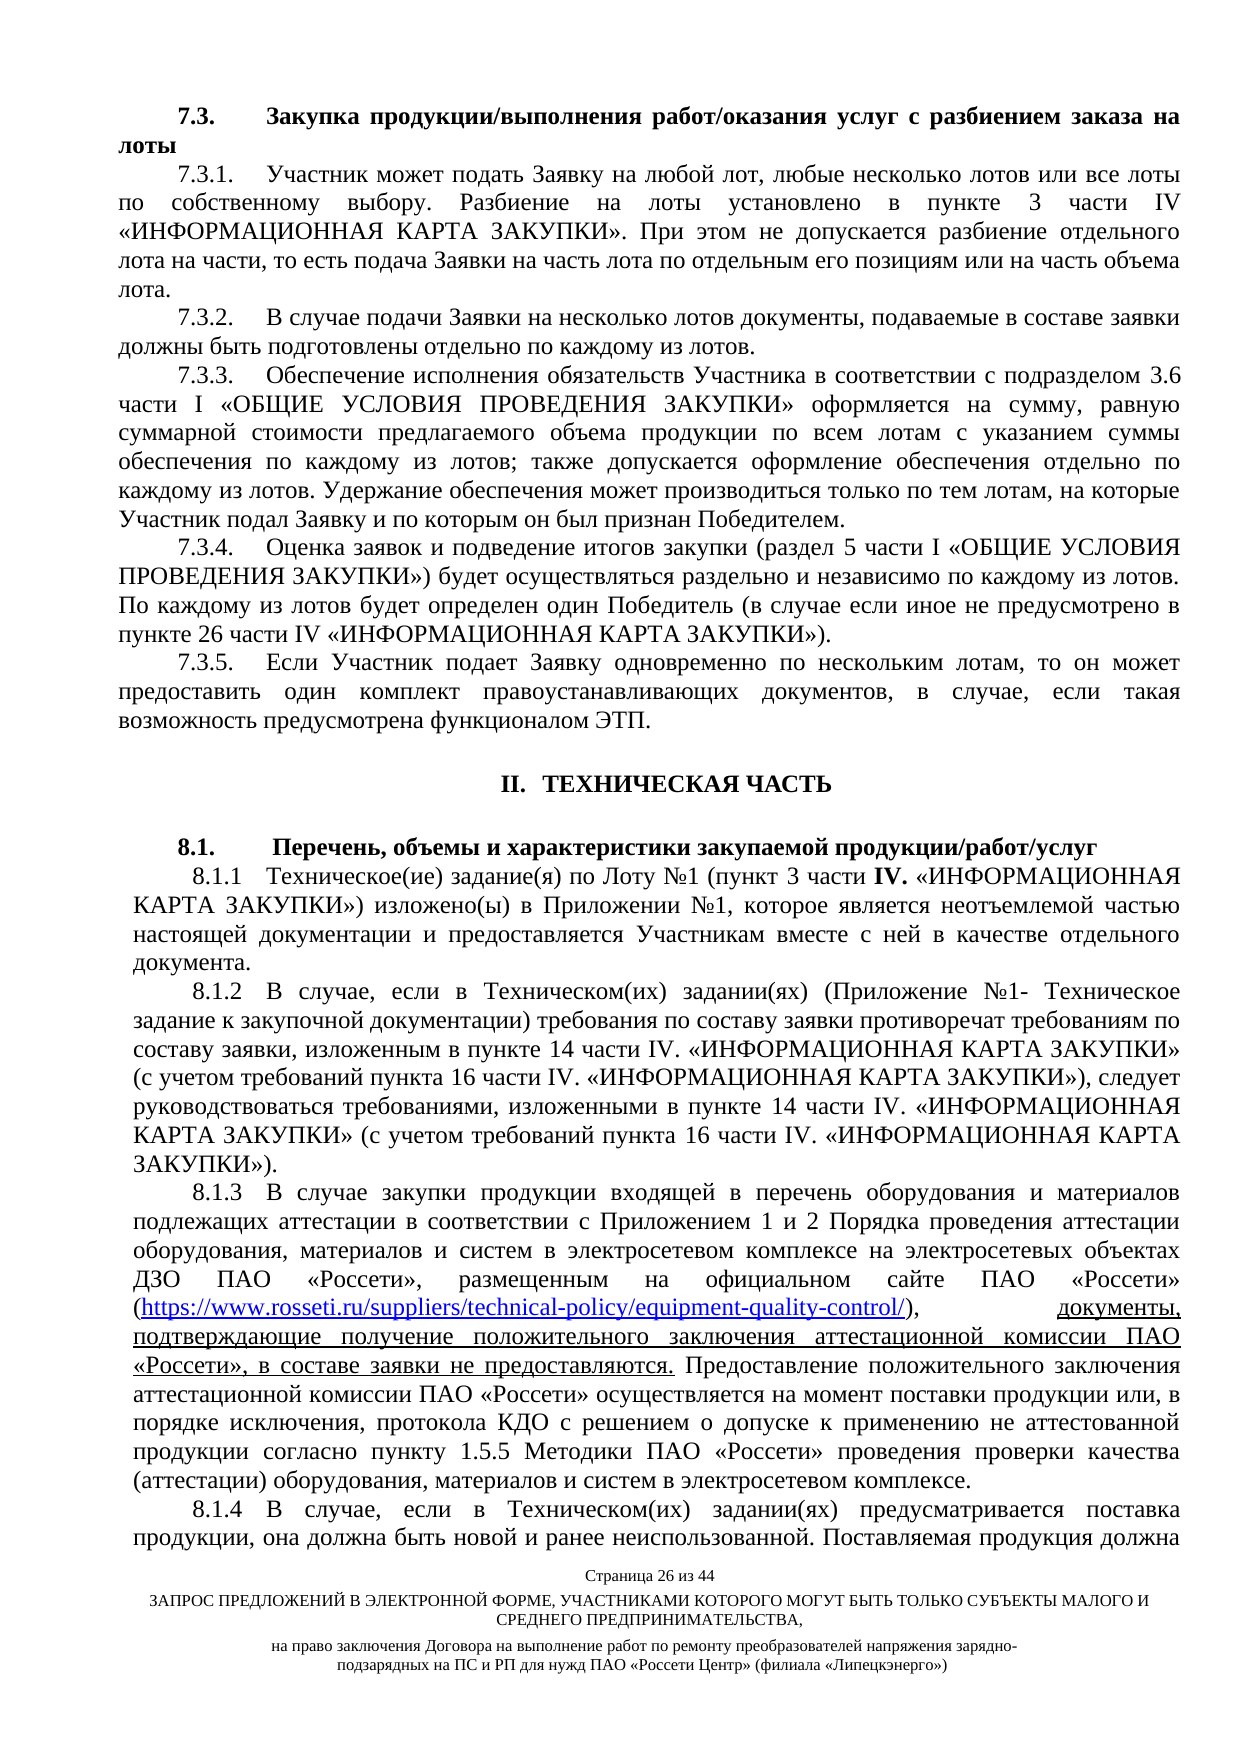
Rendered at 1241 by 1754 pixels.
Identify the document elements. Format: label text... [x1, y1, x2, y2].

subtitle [133, 1494, 1181, 1551]
subtitle В случае подачи Заявки на несколько лотов документы, подаваемые в составе заявки должны быть подготовлены отдельно по каждому из лотов. [118, 302, 1181, 360]
subtitle Техническое(ие) задание(я) по Лоту №1 (пункт 3 части IV. «ИНФОРМАЦИОННАЯ КАРТА ЗАКУПКИ») изложено(ы) в Приложении №1, которое является неотъемлемой частью настоящей документации и предоставляется Участникам вместе с ней в качестве отдельного документа. [133, 861, 1181, 976]
subtitle В случае закупки продукции входящей в перечень оборудования и материалов подлежащих аттестации в соответствии с Приложением 1 и 2 Порядка проведения аттестации оборудования, материалов и систем в электросетевом комплексе на электросетевых объектах ДЗО ПАО «Россети», размещенным на официальном сайте ПАО «Россети» (https://www.rosseti.ru/suppliers/technical-policy/equipment-quality-control/), документы, подтверждающие получение положительного заключения аттестационной комиссии ПАО «Россети», в составе заявки не предоставляются. Предоставление положительного заключения аттестационной комиссии ПАО «Россети» осуществляется на момент поставки продукции или, в порядке исключения, протокола КДО с решением о допуске к применению не аттестованной продукции согласно пункту 1.5.5 Методики ПАО «Россети» проведения проверки качества (аттестации) оборудования, материалов и систем в электросетевом комплексе. [133, 1348, 1181, 1494]
subtitle Перечень, объемы и характеристики закупаемой продукции/работ/услуг [177, 832, 1181, 861]
subtitle ТЕХНИЧЕСКАЯ ЧАСТЬ [118, 769, 1181, 797]
subtitle Участник может подать Заявку на любой лот, любые несколько лотов или все лоты по собственному выбору. Разбиение на лоты установлено в пункте 3 части IV «ИНФОРМАЦИОННАЯ КАРТА ЗАКУПКИ». При этом не допускается разбиение отдельного лота на части, то есть подача Заявки на часть лота по отдельным его позициям или на часть объема лота. [118, 159, 1181, 302]
subtitle В случае, если в Техническом(их) задании(ях) (Приложение №1- Техническое задание к закупочной документации) требования по составу заявки противоречат требованиям по составу заявки, изложенным в пункте 14 части IV. «ИНФОРМАЦИОННАЯ КАРТА ЗАКУПКИ» (с учетом требований пункта 16 части IV. «ИНФОРМАЦИОННАЯ КАРТА ЗАКУПКИ»), следует руководствоваться требованиями, изложенными в пункте 14 части IV. «ИНФОРМАЦИОННАЯ КАРТА ЗАКУПКИ» (с учетом требований пункта 16 части IV. «ИНФОРМАЦИОННАЯ КАРТА ЗАКУПКИ»). [133, 976, 1181, 1177]
subtitle Если Участник подает Заявку одновременно по нескольким лотам, то он может предоставить один комплект правоустанавливающих документов, в случае, если такая возможность предусмотрена функционалом ЭТП. [118, 647, 1181, 734]
subtitle В случае закупки продукции входящей в перечень оборудования и материалов подлежащих аттестации в соответствии с Приложением 1 и 2 Порядка проведения аттестации оборудования, материалов и систем в электросетевом комплексе на электросетевых объектах ДЗО ПАО «Россети», размещенным на официальном сайте ПАО «Россети» (https://www.rosseti.ru/suppliers/technical-policy/equipment-quality-control/), документы, подтверждающие получение положительного заключения аттестационной комиссии ПАО «Россети», в составе заявки не предоставляются. Предоставление положительного заключения аттестационной комиссии ПАО «Россети» осуществляется на момент поставки продукции или, в порядке исключения, протокола КДО с решением о допуске к применению не аттестованной продукции согласно пункту 1.5.5 Методики ПАО «Россети» проведения проверки качества (аттестации) оборудования, материалов и систем в электросетевом комплексе. [133, 1177, 1181, 1346]
subtitle Закупка продукции/выполнения работ/оказания услуг с разбиением заказа на лоты [118, 101, 1181, 159]
subtitle Оценка заявок и подведение итогов закупки (раздел 5 части I «ОБЩИЕ УСЛОВИЯ ПРОВЕДЕНИЯ ЗАКУПКИ») будет осуществляться раздельно и независимо по каждому из лотов. По каждому из лотов будет определен один Победитель (в случае если иное не предусмотрено в пункте 26 части IV «ИНФОРМАЦИОННАЯ КАРТА ЗАКУПКИ»). [118, 532, 1181, 647]
subtitle Обеспечение исполнения обязательств Участника в соответствии с подразделом 3.6 части I «ОБЩИЕ УСЛОВИЯ ПРОВЕДЕНИЯ ЗАКУПКИ» оформляется на сумму, равную суммарной стоимости предлагаемого объема продукции по всем лотам с указанием суммы обеспечения по каждому из лотов; также допускается оформление обеспечения отдельно по каждому из лотов. Удержание обеспечения может производиться только по тем лотам, на которые Участник подал Заявку и по которым он был признан Победителем. [118, 360, 1181, 532]
